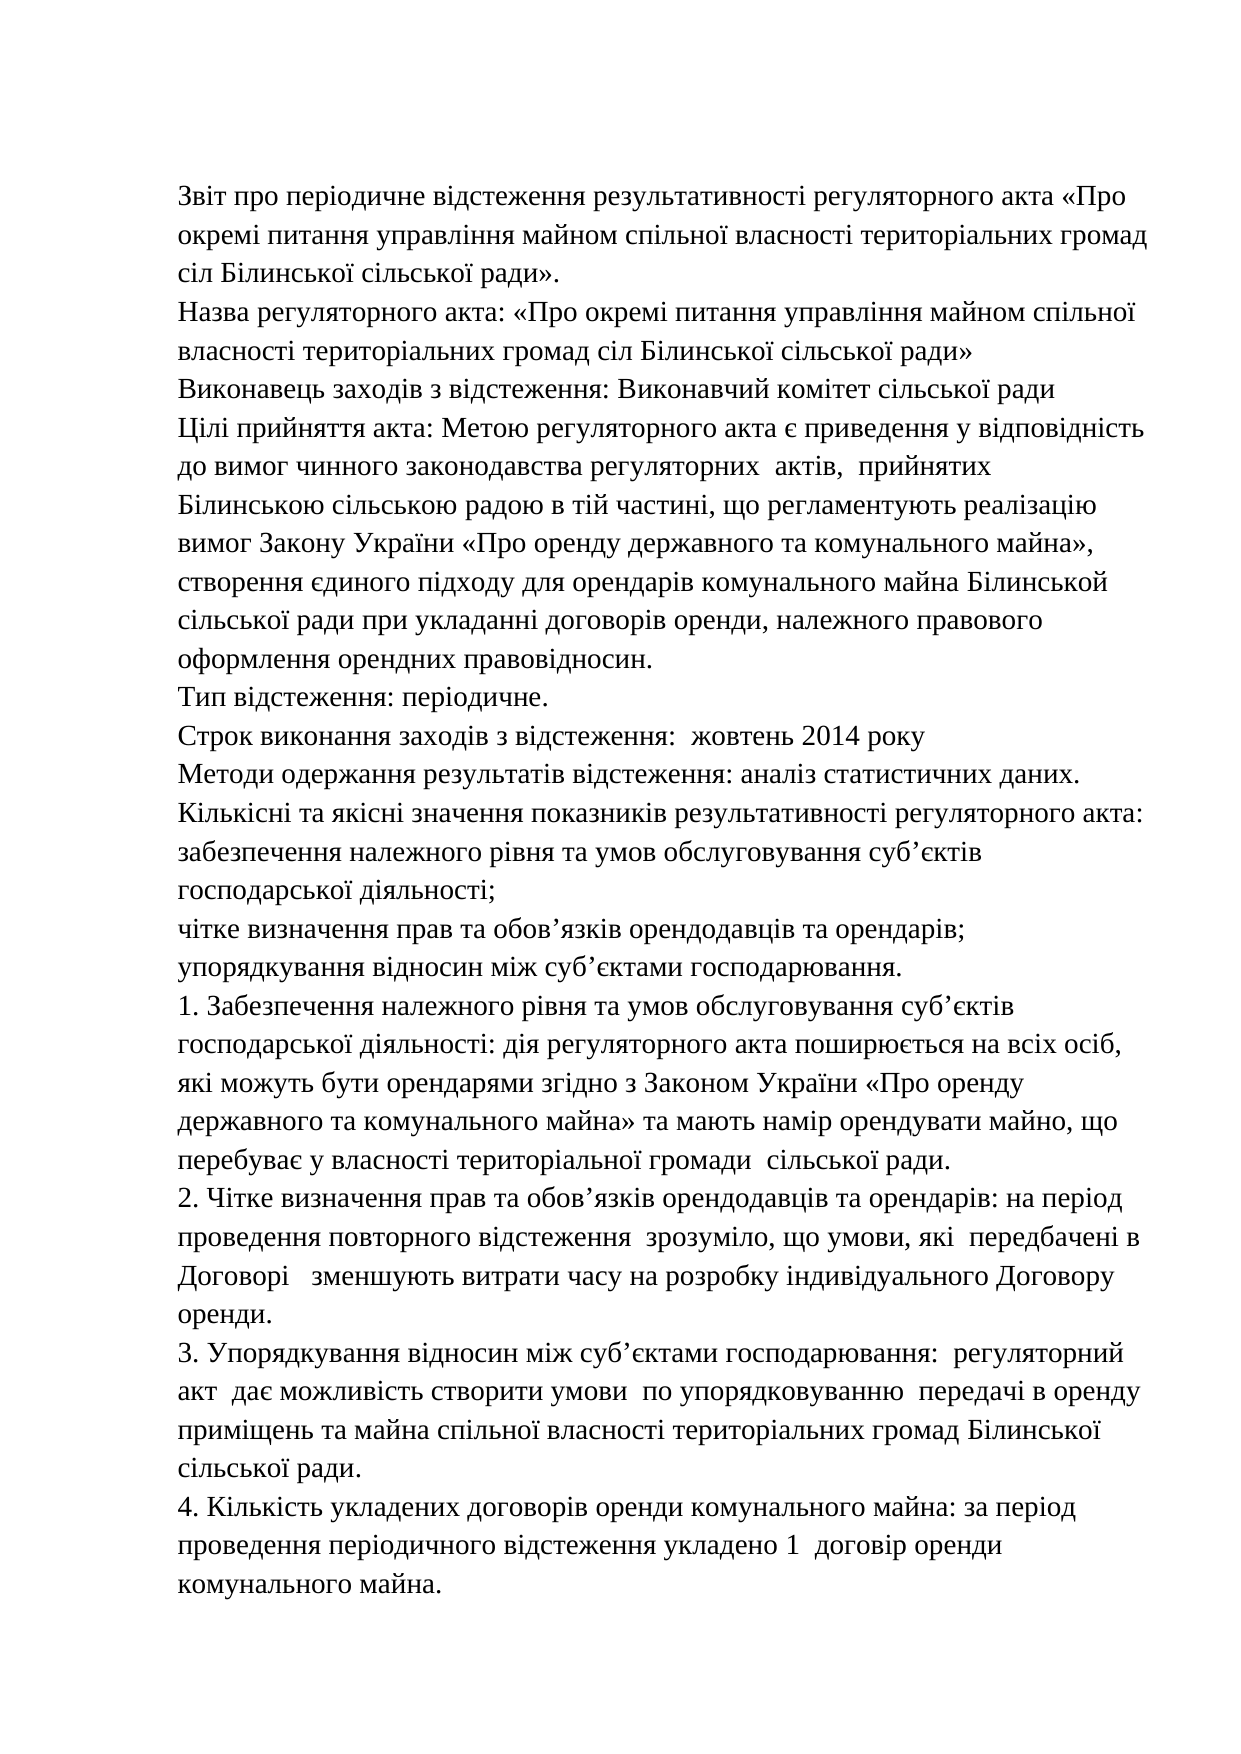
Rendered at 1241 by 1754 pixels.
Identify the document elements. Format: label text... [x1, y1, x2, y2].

text Методи одержання результатів відстеження: аналіз статистичних даних. [177, 757, 1152, 790]
text 3. Упорядкування відносин між суб’єктами господарювання: регуляторний акт дає можливість створити умови по упорядковуванню передачі в оренду приміщень та майна спільної власності територіальних громад Білинської сільської ради. [177, 1335, 1152, 1484]
text 2. Чітке визначення прав та обов’язків орендодавців та орендарів: на період проведення повторного відстеження зрозуміло, що умови, які передбачені в Договорі зменшують витрати часу на розробку індивідуального Договору оренди. [177, 1181, 1152, 1330]
text упорядкування відносин між суб’єктами господарювання. [177, 949, 1152, 983]
text Звіт про періодичне відстеження результативності регуляторного акта «Про окремі питання управління майном спільної власності територіальних громад сіл Білинської сільської ради». [177, 178, 1152, 289]
text Виконавець заходів з відстеження: Виконавчий комітет сільської ради [177, 371, 1152, 405]
text Назва регуляторного акта: «Про окремі питання управління майном спільної власності територіальних громад сіл Білинської сільської ради» [177, 294, 1152, 366]
text Тип відстеження: періодичне. [177, 679, 1152, 713]
text Кількісні та якісні значення показників результативності регуляторного акта: [177, 795, 1152, 829]
text 4. Кількість укладених договорів оренди комунального майна: за період проведення періодичного відстеження укладено 1 договір оренди комунального майна. [177, 1489, 1152, 1599]
text 1. Забезпечення належного рівня та умов обслуговування суб’єктів господарської діяльності: дія регуляторного акта поширюється на всіх осіб, які можуть бути орендарями згідно з Законом України «Про оренду державного та комунального майна» та мають намір орендувати майно, що перебуває у власності територіальної громади сільської ради. [177, 988, 1152, 1176]
text чітке визначення прав та обов’язків орендодавців та орендарів; [177, 911, 1152, 944]
text Цілі прийняття акта: Метою регуляторного акта є приведення у відповідність до вимог чинного законодавства регуляторних актів, прийнятих Білинською сільською радою в тій частині, що регламентують реалізацію вимог Закону України «Про оренду державного та комунального майна», створення єдиного підходу для орендарів комунального майна Білинськой сільської ради при укладанні договорів оренди, належного правового оформлення орендних правовідносин. [177, 410, 1152, 674]
text Строк виконання заходів з відстеження: жовтень 2014 року [177, 718, 1152, 752]
text забезпечення належного рівня та умов обслуговування суб’єктів господарської діяльності; [177, 834, 1152, 906]
